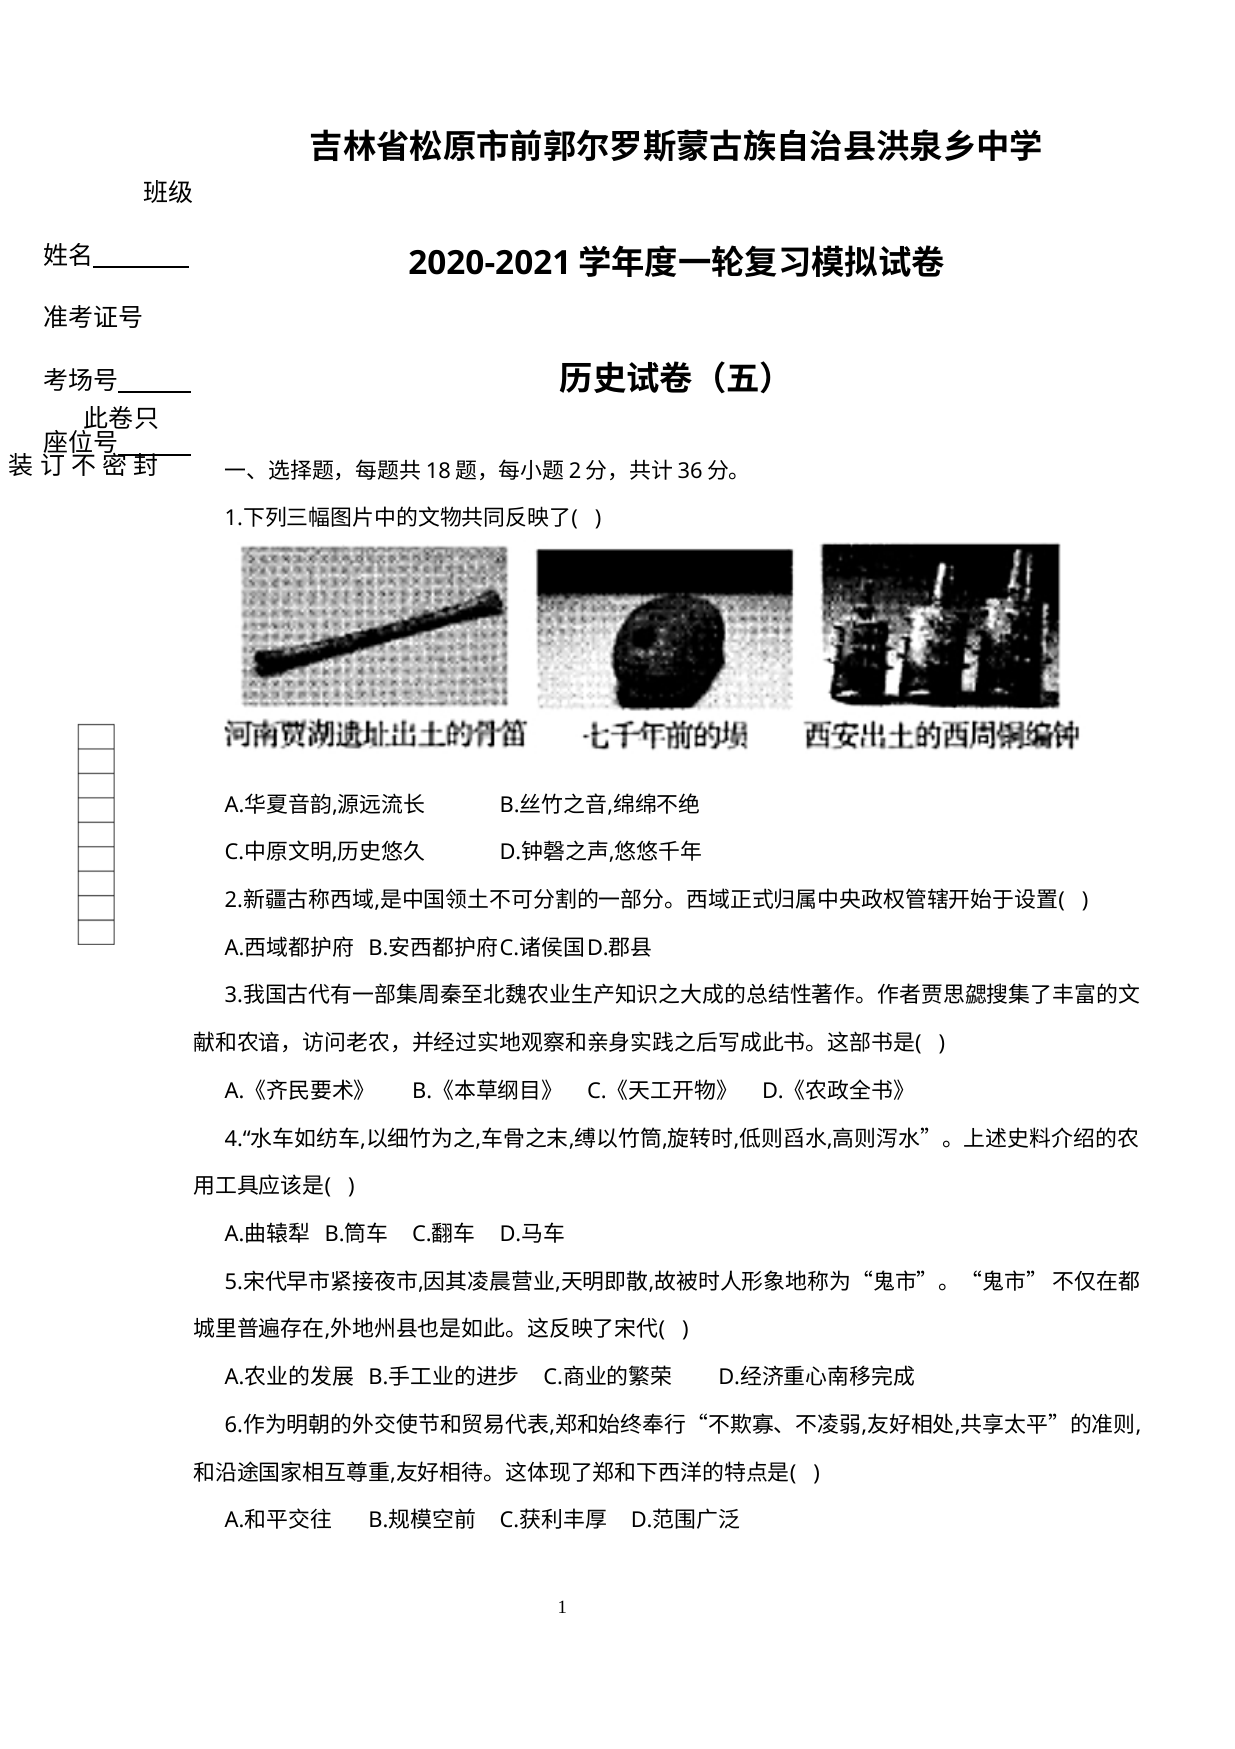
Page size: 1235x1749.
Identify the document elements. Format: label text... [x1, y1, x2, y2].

text 3.我国古代有一部集周秦至北魏农业生产知识之大成的总结性著作。作者贾思勰搜集了丰富的文献和农谙，访问老农，并经过实地观察和亲身实践之后写成此书。这部书是( ) [193, 969, 1159, 1065]
text A.华夏音韵,源远流长 B.丝竹之音,绵绵不绝 [193, 779, 1159, 826]
text A.农业的发展 B.手工业的进步 C.商业的繁荣 D.经济重心南移完成 [193, 1351, 1159, 1399]
text 4.“水车如纺车,以细竹为之,车骨之末,缚以竹筒,旋转时,低则舀水,高则泻水”。上述史料介绍的农用工具应该是( ) [193, 1113, 1159, 1208]
text 2020-2021学年度一轮复习模拟试卷 [193, 212, 1159, 308]
text 吉林省松原市前郭尔罗斯蒙古族自治县洪泉乡中学 [193, 96, 1159, 191]
text A.西域都护府 B.安西都护府 C.诸侯国 D.郡县 [193, 922, 1159, 969]
text 一、选择题，每题共18题，每小题2分，共计36分。 [193, 445, 1159, 492]
text 1.下列三幅图片中的文物共同反映了( ) [193, 492, 1159, 540]
text A.和平交往 B.规模空前 C.获利丰厚 D.范围广泛 [193, 1494, 1159, 1542]
text A.曲辕犁 B.筒车 C.翻车 D.马车 [193, 1208, 1159, 1256]
text 6.作为明朝的外交使节和贸易代表,郑和始终奉行“不欺寡、不凌弱,友好相处,共享太平”的准则,和沿途国家相互尊重,友好相待。这体现了郑和下西洋的特点是( ) [193, 1399, 1159, 1494]
picture [224, 540, 1087, 755]
picture [78, 724, 114, 944]
text 5.宋代早市紧接夜市,因其凌晨营业,天明即散,故被时人形象地称为“鬼市”。“鬼市” 不仅在都城里普遍存在,外地州县也是如此。这反映了宋代( ) [193, 1256, 1159, 1351]
text A.《齐民要术》 B.《本草纲目》 C.《天工开物》 D.《农政全书》 [193, 1065, 1159, 1113]
text 历史试卷（五） [193, 328, 1159, 424]
text 2.新疆古称西域,是中国领土不可分割的一部分。西域正式归属中央政权管辖开始于设置( ) [193, 874, 1159, 922]
text C.中原文明,历史悠久 D.钟磬之声,悠悠千年 [193, 826, 1159, 874]
